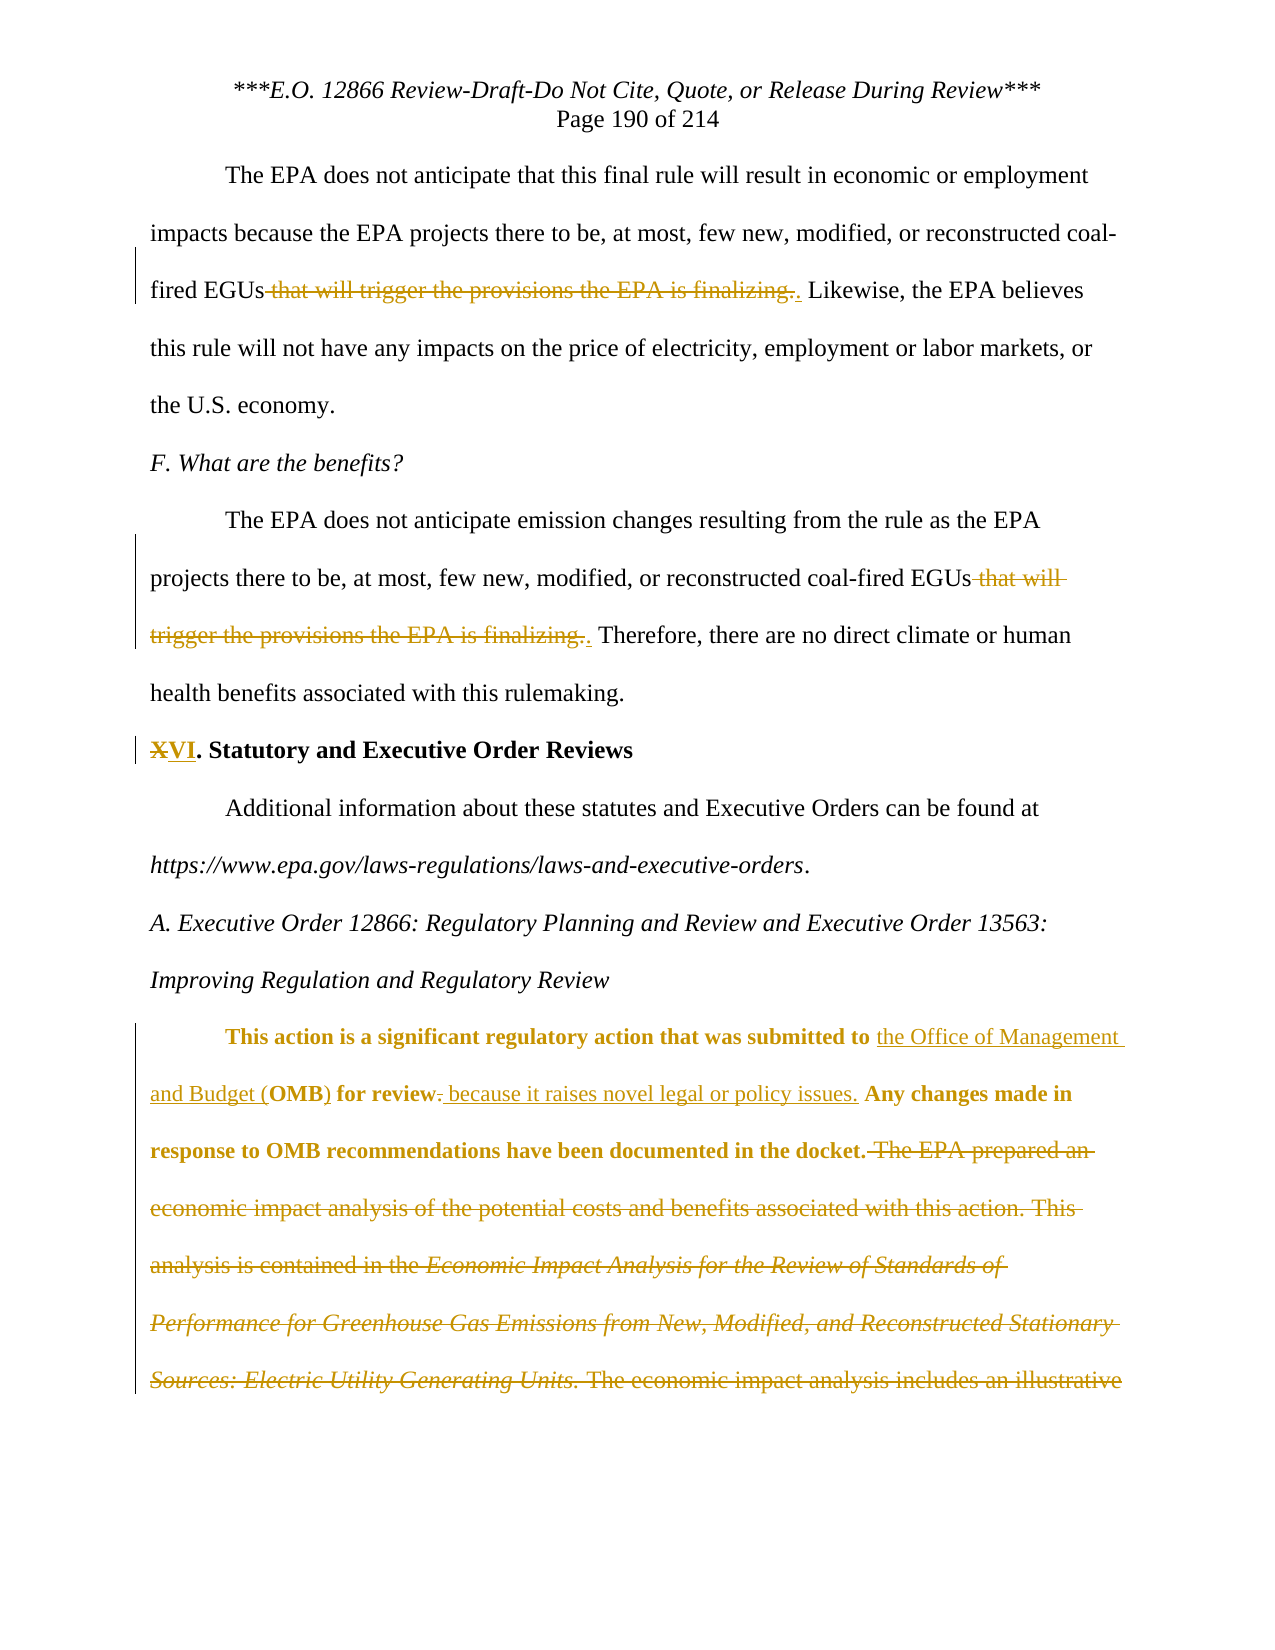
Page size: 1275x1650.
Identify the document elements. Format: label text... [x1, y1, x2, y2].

subtitle F. What are the benefits? [150, 448, 1125, 477]
text Additional information about these statutes and Executive Orders can be found at https://www.epa.gov/laws-regulations/laws-and-executive-orders. [150, 793, 1125, 879]
text The EPA does not anticipate that this final rule will result in economic or employment impacts because the EPA projects there to be, at most, few new, modified, or reconstructed coal-fired EGUs Likewise, the EPA believes this rule will not have any impacts on the price of electricity, employment or labor markets, or the U.S. economy. [150, 161, 1125, 419]
text The EPA does not anticipate emission changes resulting from the rule as the EPA projects there to be, at most, few new, modified, or reconstructed coal-fired EGUs Therefore, there are no direct climate or human health benefits associated with this rulemaking. [150, 506, 1125, 707]
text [150, 1023, 1125, 1394]
subtitle A. Executive Order 12866: Regulatory Planning and Review and Executive Order 13563: Improving Regulation and Regulatory Review [150, 908, 1125, 994]
subtitle . Statutory and Executive Order Reviews [150, 736, 1125, 764]
